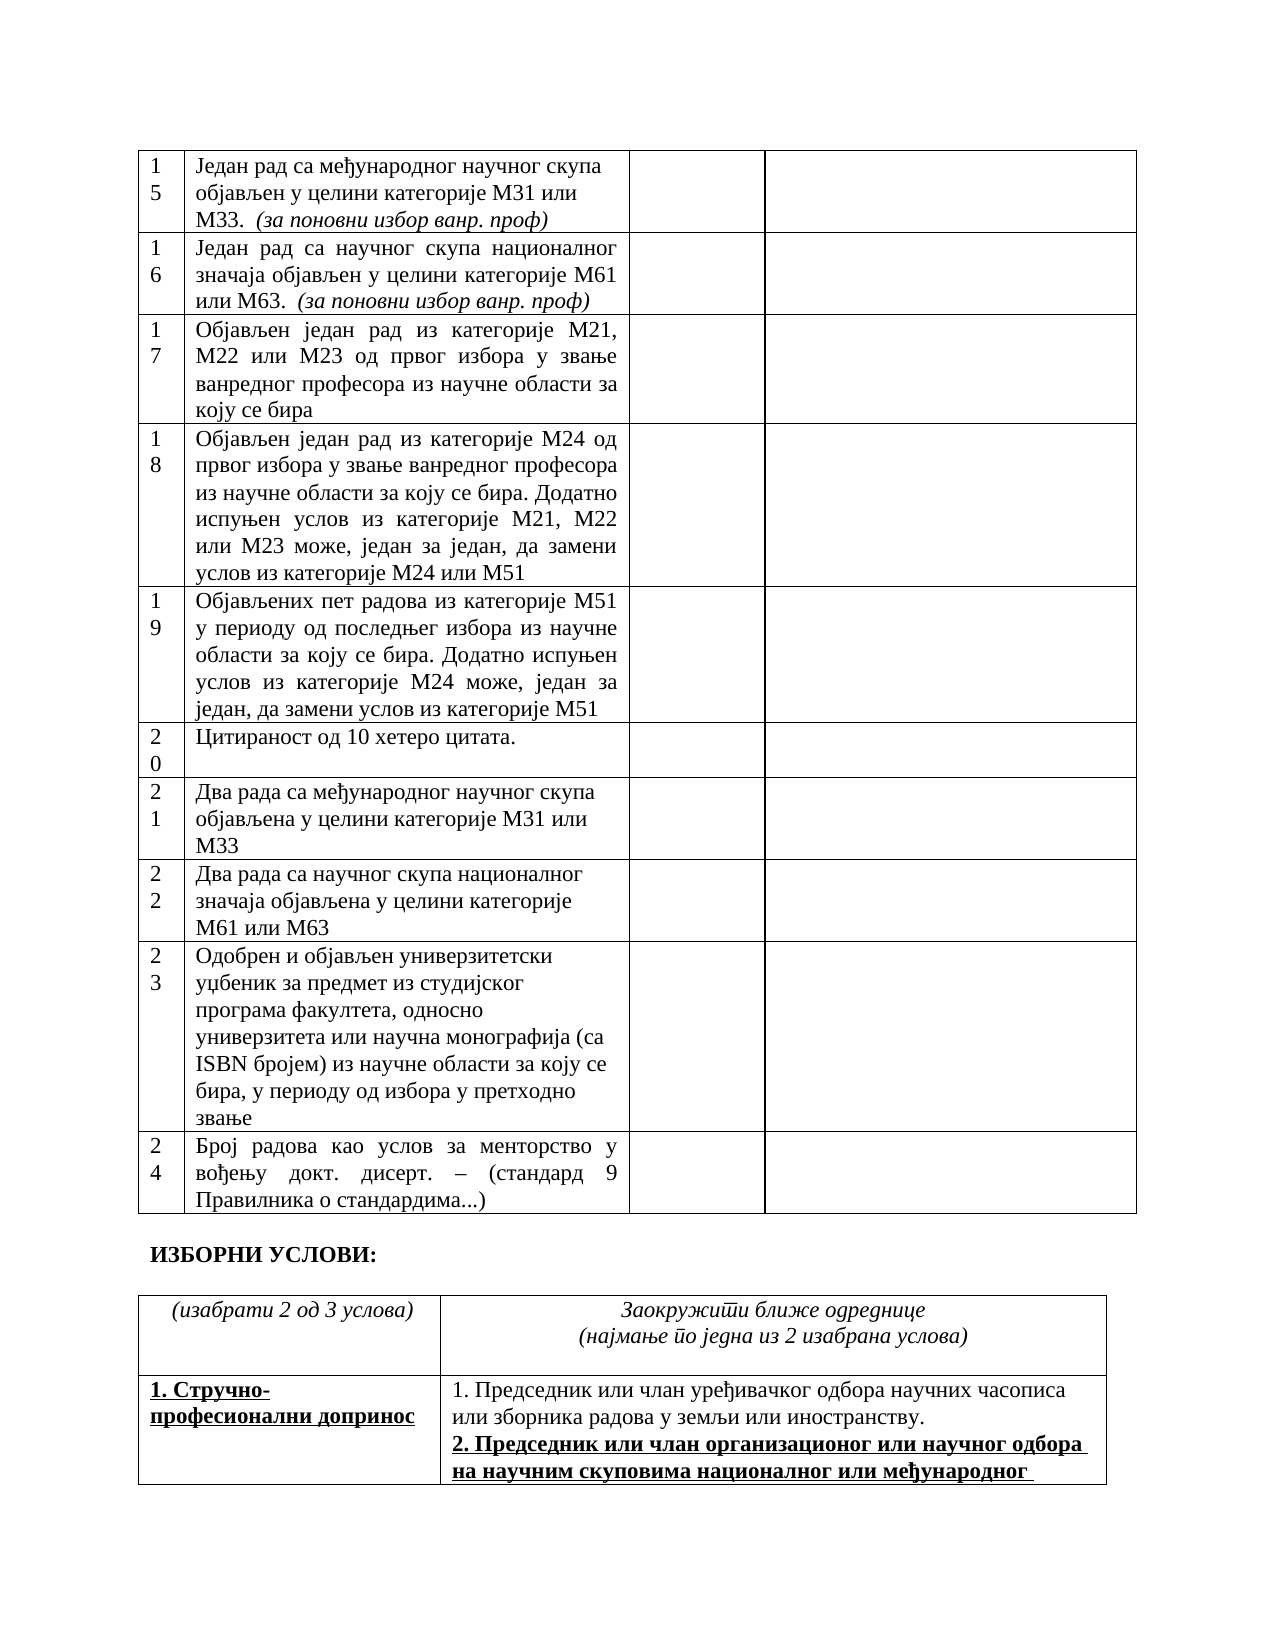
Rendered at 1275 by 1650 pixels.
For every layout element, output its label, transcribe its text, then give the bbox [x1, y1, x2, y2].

table_cell [630, 860, 764, 941]
table_cell 17 [139, 315, 184, 423]
table_cell [766, 587, 1136, 722]
table_cell [766, 778, 1136, 859]
table_cell [630, 424, 764, 586]
table_cell [630, 151, 764, 232]
table_cell [766, 424, 1136, 586]
table_cell Објављених пет радова из категорије М51 у периоду од последњег избора из научне области за коју се бира. Додатно испуњен услов из категорије М24 може, један за један, да замени услов из категорије М51 [185, 587, 629, 722]
table_cell [630, 587, 764, 722]
table_cell 20 [139, 723, 184, 777]
table_cell [630, 778, 764, 859]
table_cell [766, 1132, 1136, 1213]
table_header (изабрати 2 од 3 услова) [139, 1296, 440, 1375]
table_cell 16 [139, 233, 184, 314]
table_cell [766, 151, 1136, 232]
table_cell [630, 942, 764, 1131]
table_cell [766, 315, 1136, 423]
table_cell 15 [139, 151, 184, 232]
table_cell 18 [139, 424, 184, 586]
table_cell Цитираност од 10 xeтepo цитата. [185, 723, 629, 777]
table_cell [766, 942, 1136, 1131]
table_cell [630, 233, 764, 314]
text ИЗБОРНИ УСЛОВИ: [150, 1241, 1125, 1268]
table_cell [766, 860, 1136, 941]
table_cell 19 [139, 587, 184, 722]
table_cell 24 [139, 1132, 184, 1213]
table_cell [630, 1132, 764, 1213]
table_cell Објављен један рад из категорије М24 од првог избора у звање ванредног професора из научне области за коју се бира. Додатно испуњен услов из категорије М21, М22 или М23 може, један за један, да замени услов из категорије М24 или М51 [185, 424, 629, 586]
table_cell Број радова као услов за менторство у вођењу докт. дисерт. – (стандард 9 Правилника о стандардима...) [185, 1132, 629, 1213]
table_cell [630, 315, 764, 423]
table_cell 23 [139, 942, 184, 1131]
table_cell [441, 1376, 1106, 1484]
table_cell 22 [139, 860, 184, 941]
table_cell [139, 1376, 440, 1484]
table_cell Одобрен и објављен универзитетски уџбеник за предмет из студијског програма факултета, односно универзитета или научна монографија (са ISBN бројем) из научне области за коју се бира, у периоду од избора у претходно звање [185, 942, 629, 1131]
table_cell [630, 723, 764, 777]
table_header Заокружити ближе одреднице (најмање пo једна из 2 изабрана услова) [441, 1296, 1106, 1375]
table_cell Један рад са међународног научног скупа објављен у целини категорије М31 или М33. (за поновни избор ванр. проф) [185, 151, 629, 232]
table_cell [766, 233, 1136, 314]
table_cell Два рада са научног скупа националног значаја објављена у целини категорије М61 или М63 [185, 860, 629, 941]
table_cell Један рад са научног скупа националног значаја објављен у целини категорије М61 или М63. (за поновни избор ванр. проф) [185, 233, 629, 314]
table_cell Два рада са међународног научног скупа објављена у целини категорије М31 или М33 [185, 778, 629, 859]
table_cell 21 [139, 778, 184, 859]
table_cell Објављен један рад из категорије М21, М22 или М23 од првог избора у звање ванредног професора из научне области за коју се бира [185, 315, 629, 423]
table_cell [766, 723, 1136, 777]
